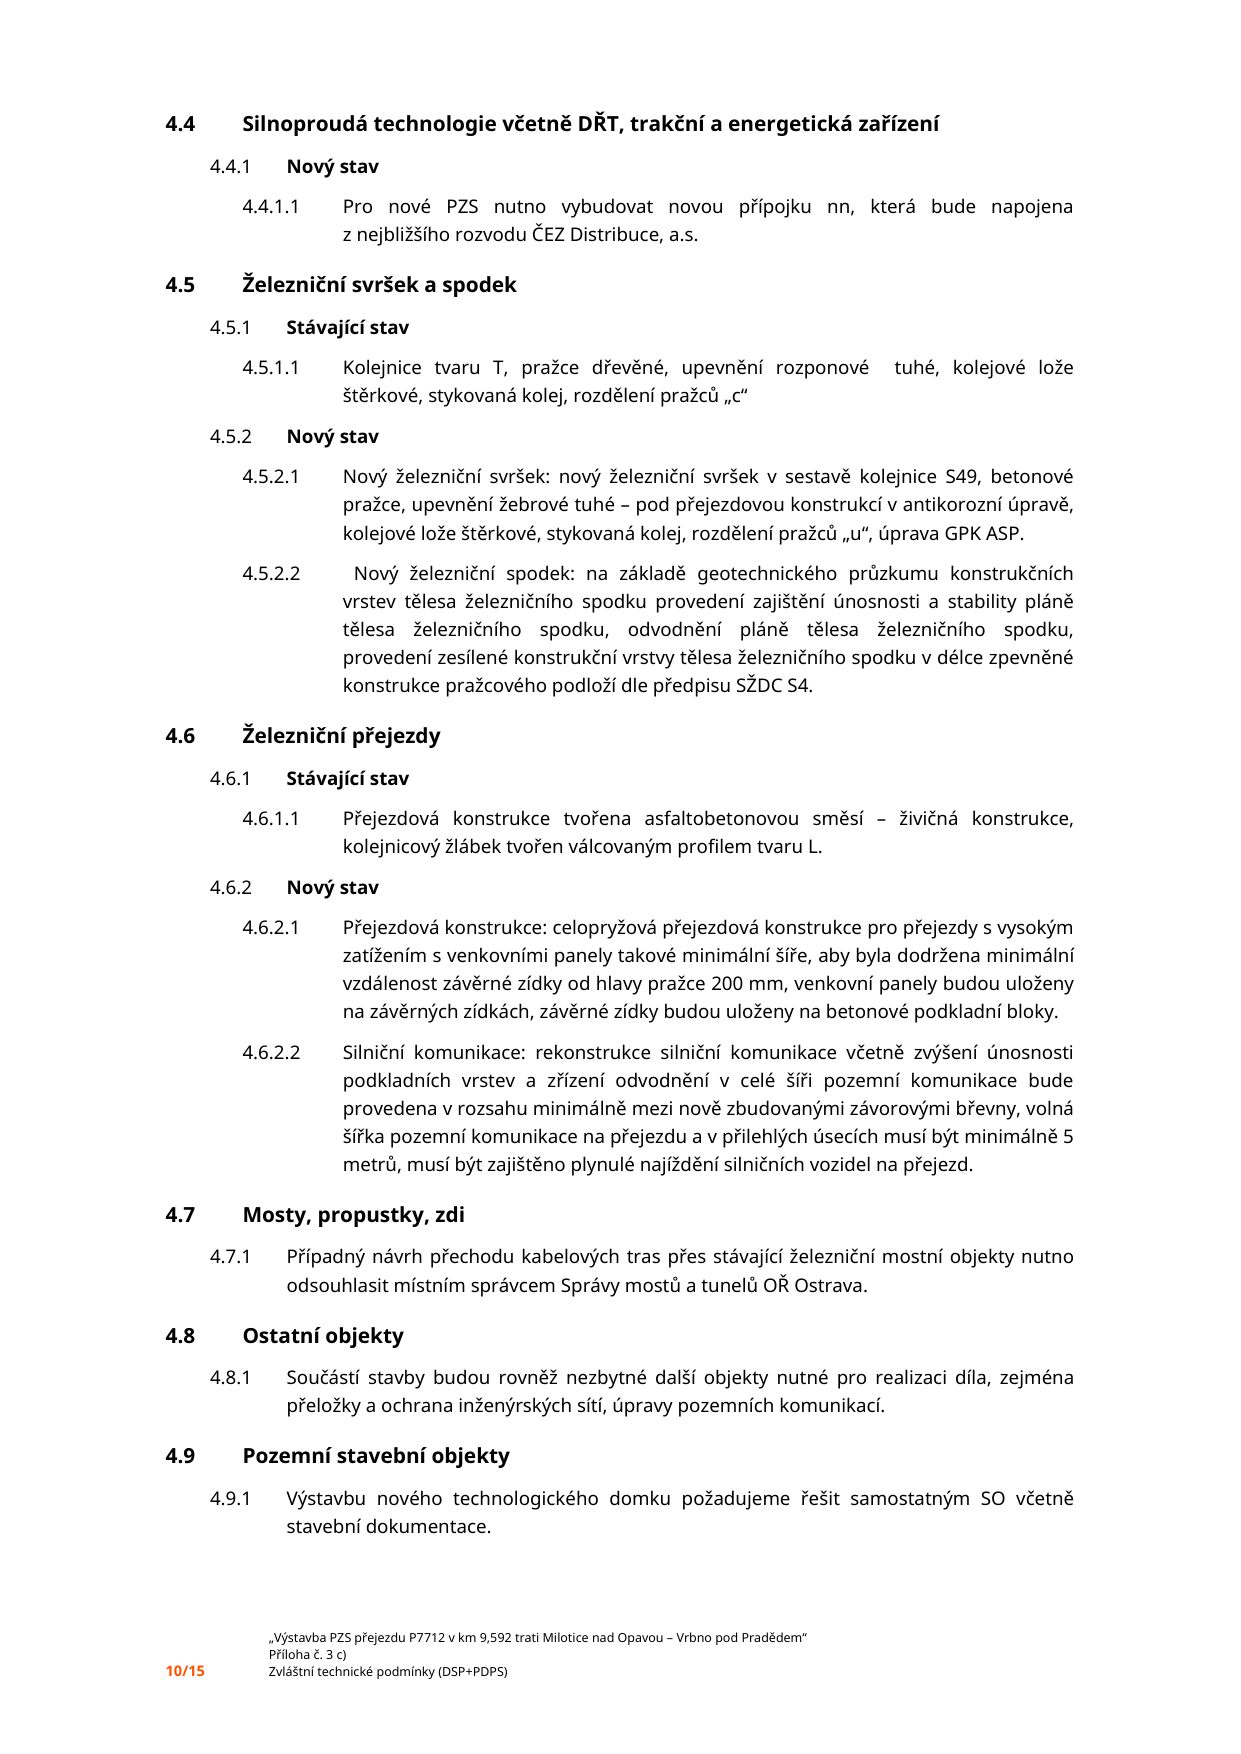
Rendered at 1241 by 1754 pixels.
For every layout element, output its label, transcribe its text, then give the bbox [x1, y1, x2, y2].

text Stávající stav [210, 765, 1075, 791]
text Součástí stavby budou rovněž nezbytné další objekty nutné pro realizaci díla, zejména přeložky a ochrana inženýrských sítí, úpravy pozemních komunikací. [210, 1364, 1075, 1418]
text Silnoproudá technologie včetně DŘT, trakční a energetická zařízení [165, 109, 1075, 138]
text Nový železniční svršek: nový železniční svršek v sestavě kolejnice S49, betonové pražce, upevnění žebrové tuhé – pod přejezdovou konstrukcí v antikorozní úpravě, kolejové lože štěrkové, stykovaná kolej, rozdělení pražců „u“, úprava GPK ASP. [242, 464, 1075, 545]
text Pro nové PZS nutno vybudovat novou přípojku nn, která bude napojena z nejbližšího rozvodu ČEZ Distribuce, a.s. [242, 193, 1075, 247]
text Přejezdová konstrukce: celopryžová přejezdová konstrukce pro přejezdy s vysokým zatížením s venkovními panely takové minimální šíře, aby byla dodržena minimální vzdálenost závěrné zídky od hlavy pražce 200 mm, venkovní panely budou uloženy na závěrných zídkách, závěrné zídky budou uloženy na betonové podkladní bloky. [242, 914, 1075, 1024]
text Železniční přejezdy [165, 721, 1075, 750]
text Výstavbu nového technologického domku požadujeme řešit samostatným SO včetně stavební dokumentace. [210, 1485, 1075, 1539]
text Stávající stav [210, 314, 1075, 340]
text Železniční svršek a spodek [165, 270, 1075, 299]
text Nový stav [210, 423, 1075, 449]
text Případný návrh přechodu kabelových tras přes stávající železniční mostní objekty nutno odsouhlasit místním správcem Správy mostů a tunelů OŘ Ostrava. [210, 1244, 1075, 1297]
text Silniční komunikace: rekonstrukce silniční komunikace včetně zvýšení únosnosti podkladních vrstev a zřízení odvodnění v celé šíři pozemní komunikace bude provedena v rozsahu minimálně mezi nově zbudovanými závorovými břevny, volná šířka pozemní komunikace na přejezdu a v přilehlých úsecích musí být minimálně 5 metrů, musí být zajištěno plynulé najíždění silničních vozidel na přejezd. [242, 1039, 1075, 1177]
text Kolejnice tvaru T, pražce dřevěné, upevnění rozponové tuhé, kolejové lože štěrkové, stykovaná kolej, rozdělení pražců „c“ [242, 355, 1075, 408]
text Nový stav [210, 874, 1075, 899]
text Nový železniční spodek: na základě geotechnického průzkumu konstrukčních vrstev tělesa železničního spodku provedení zajištění únosnosti a stability pláně tělesa železničního spodku, odvodnění pláně tělesa železničního spodku, provedení zesílené konstrukční vrstvy tělesa železničního spodku v délce zpevněné konstrukce pražcového podloží dle předpisu SŽDC S4. [242, 560, 1075, 698]
text Nový stav [210, 153, 1075, 178]
text Přejezdová konstrukce tvořena asfaltobetonovou směsí – živičná konstrukce, kolejnicový žlábek tvořen válcovaným profilem tvaru L. [242, 806, 1075, 859]
text Pozemní stavební objekty [165, 1441, 1075, 1470]
text Ostatní objekty [165, 1321, 1075, 1349]
text Mosty, propustky, zdi [165, 1200, 1075, 1228]
